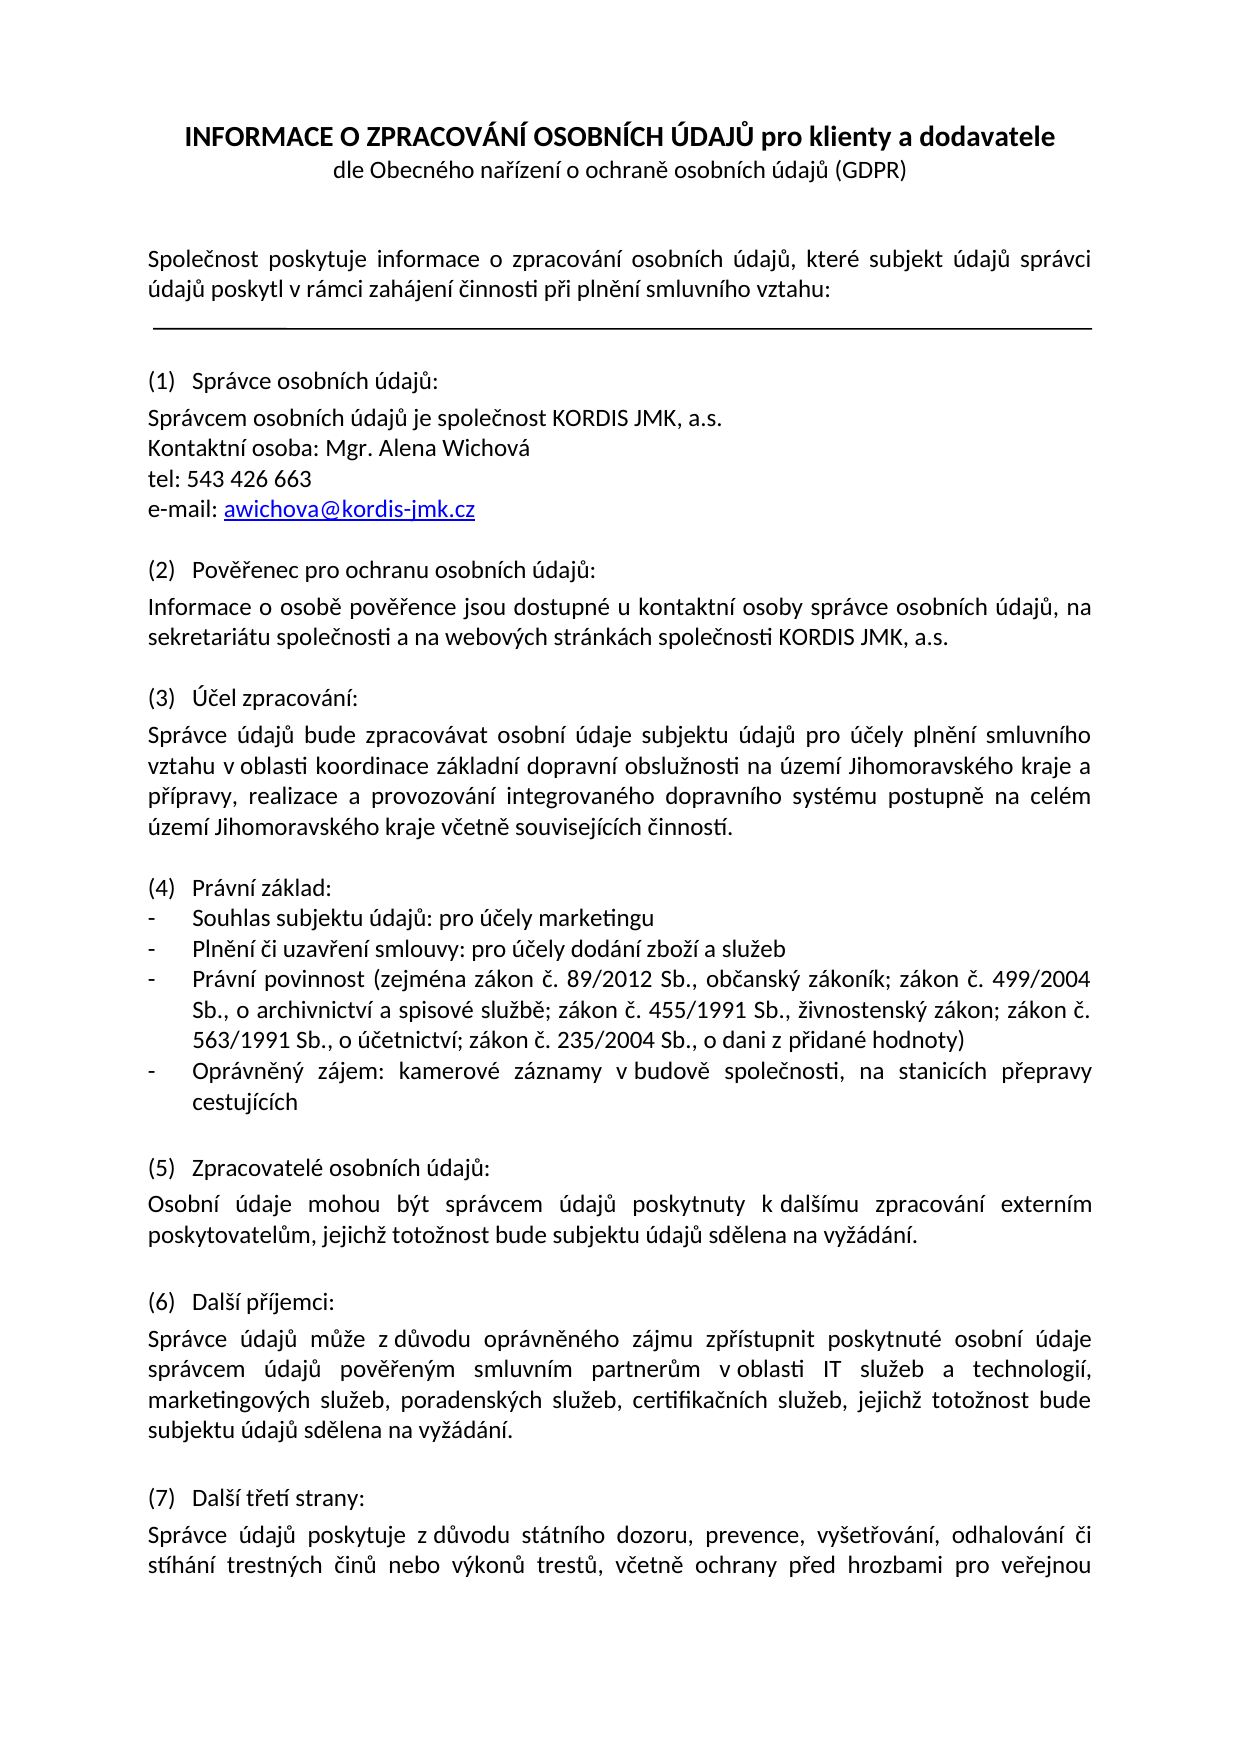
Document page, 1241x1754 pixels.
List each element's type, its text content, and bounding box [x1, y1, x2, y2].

text Informace o osobě pověřence jsou dostupné u kontaktní osoby správce osobních údajů, na sekretariátu společnosti a na webových stránkách společnosti KORDIS JMK, a.s. [148, 591, 1093, 652]
list Souhlas subjektu údajů: pro účely marketingu [148, 902, 1093, 933]
list Správce osobních údajů: [148, 365, 1093, 395]
list Pověřenec pro ochranu osobních údajů: [148, 554, 1093, 585]
text Osobní údaje mohou být správcem údajů poskytnuty k dalšímu zpracování externím poskytovatelům, jejichž totožnost bude subjektu údajů sdělena na vyžádání. [148, 1188, 1093, 1249]
text INFORMACE O ZPRACOVÁNÍ OSOBNÍCH ÚDAJŮ pro klienty a dodavatele [148, 118, 1093, 154]
text e-mail: awichova@kordis-jmk.cz [148, 493, 1093, 524]
list Oprávněný zájem: kamerové záznamy v budově společnosti, na stanicích přepravy cestujících [148, 1055, 1093, 1116]
text Správce údajů bude zpracovávat osobní údaje subjektu údajů pro účely plnění smluvního vztahu v oblasti koordinace základní dopravní obslužnosti na území Jihomoravského kraje a přípravy, realizace a provozování integrovaného dopravního systému postupně na celém území Jihomoravského kraje včetně souvisejících činností. [441, 811, 1093, 841]
list Další příjemci: [148, 1286, 1093, 1317]
text Správce údajů může z důvodu oprávněného zájmu zpřístupnit poskytnuté osobní údaje správcem údajů pověřeným smluvním partnerům v oblasti IT služeb a technologií, marketingových služeb, poradenských služeb, certifikačních služeb, jejichž totožnost bude subjektu údajů sdělena na vyžádání. [148, 1323, 1093, 1445]
list Právní základ: [148, 872, 1093, 902]
list Právní povinnost (zejména zákon č. 89/2012 Sb., občanský zákoník; zákon č. 499/2004 Sb., o archivnictví a spisové službě; zákon č. 455/1991 Sb., živnostenský zákon; zákon č. 563/1991 Sb., o účetnictví; zákon č. 235/2004 Sb., o dani z přidané hodnoty) [148, 963, 1093, 1055]
list Plnění či uzavření smlouvy: pro účely dodání zboží a služeb [148, 933, 1093, 963]
text Kontaktní osoba: Mgr. Alena Wichová [148, 432, 1093, 463]
text Správcem osobních údajů je společnost KORDIS JMK, a.s. [148, 402, 1093, 432]
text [148, 1519, 1093, 1580]
list Další třetí strany: [148, 1482, 1093, 1512]
text Správce údajů bude zpracovávat osobní údaje subjektu údajů pro účely plnění smluvního vztahu v oblasti koordinace základní dopravní obslužnosti na území Jihomoravského kraje a přípravy, realizace a provozování integrovaného dopravního systému postupně na celém území Jihomoravského kraje včetně souvisejících činností. [148, 719, 1093, 780]
text dle Obecného nařízení o ochraně osobních údajů (GDPR) [148, 154, 1093, 184]
text tel: 543 426 663 [148, 463, 1093, 493]
list Účel zpracování: [148, 683, 1093, 713]
text Společnost poskytuje informace o zpracování osobních údajů, které subjekt údajů správci údajů poskytl v rámci zahájení činnosti při plnění smluvního vztahu: [148, 243, 1093, 304]
list Zpracovatelé osobních údajů: [148, 1152, 1093, 1182]
